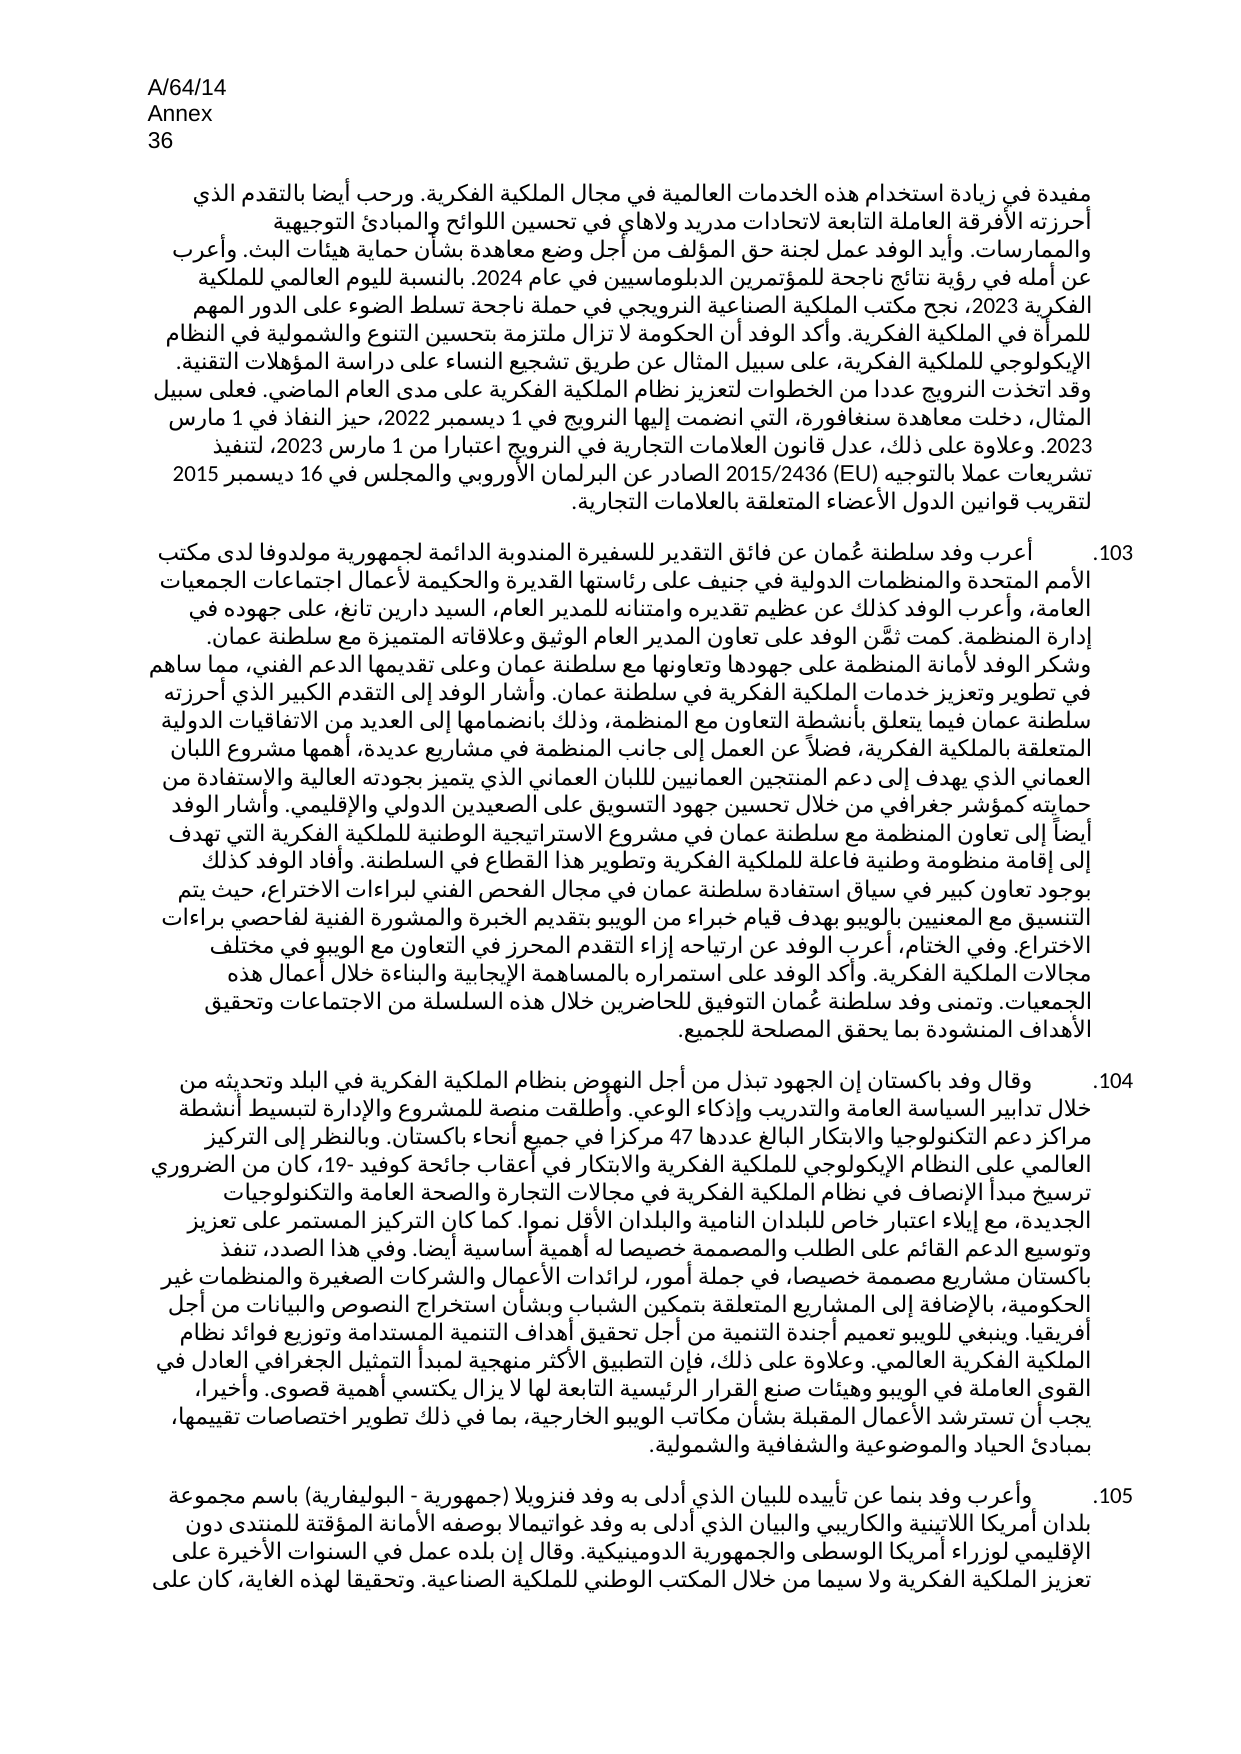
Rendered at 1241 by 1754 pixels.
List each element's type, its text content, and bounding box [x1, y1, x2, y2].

text أعرب وفد سلطنة عُمان عن فائق التقدير للسفيرة المندوبة الدائمة لجمهورية مولدوفا لدى مكتب الأمم المتحدة والمنظمات الدولية في جنيف على رئاستها القديرة والحكيمة لأعمال اجتماعات الجمعيات العامة، وأعرب الوفد كذلك عن عظيم تقديره وامتنانه للمدير العام، السيد دارين تانغ، على جهوده في إدارة المنظمة. كمت ثمَّن الوفد على تعاون المدير العام الوثيق وعلاقاته المتميزة مع سلطنة عمان. وشكر الوفد لأمانة المنظمة على جهودها وتعاونها مع سلطنة عمان وعلى تقديمها الدعم الفني، مما ساهم في تطوير وتعزيز خدمات الملكية الفكرية في سلطنة عمان. وأشار الوفد إلى التقدم الكبير الذي أحرزته سلطنة عمان فيما يتعلق بأنشطة التعاون مع المنظمة، وذلك بانضمامها إلى العديد من الاتفاقيات الدولية المتعلقة بالملكية الفكرية، فضلاً عن العمل إلى جانب المنظمة في مشاريع عديدة، أهمها مشروع اللبان العماني الذي يهدف إلى دعم المنتجين العمانيين لللبان العماني الذي يتميز بجودته العالية والاستفادة من حمايته كمؤشر جغرافي من خلال تحسين جهود التسويق على الصعيدين الدولي والإقليمي. وأشار الوفد أيضاً إلى تعاون المنظمة مع سلطنة عمان في مشروع الاستراتيجية الوطنية للملكية الفكرية التي تهدف إلى إقامة منظومة وطنية فاعلة للملكية الفكرية وتطوير هذا القطاع في السلطنة. وأفاد الوفد كذلك بوجود تعاون كبير في سياق استفادة سلطنة عمان في مجال الفحص الفني لبراءات الاختراع، حيث يتم التنسيق مع المعنيين بالويبو بهدف قيام خبراء من الويبو بتقديم الخبرة والمشورة الفنية لفاحصي براءات الاختراع. وفي الختام، أعرب الوفد عن ارتياحه إزاء التقدم المحرز في التعاون مع الويبو في مختلف مجالات الملكية الفكرية. وأكد الوفد على استمراره بالمساهمة الإيجابية والبناءة خلال أعمال هذه الجمعيات. وتمنى وفد سلطنة عُمان التوفيق للحاضرين خلال هذه السلسلة من الاجتماعات وتحقيق الأهداف المنشودة بما يحقق المصلحة للجميع. [148, 538, 1092, 1043]
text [148, 179, 1092, 516]
text وقال وفد باكستان إن الجهود تبذل من أجل النهوض بنظام الملكية الفكرية في البلد وتحديثه من خلال تدابير السياسة العامة والتدريب وإذكاء الوعي. وأطلقت منصة للمشروع والإدارة لتبسيط أنشطة مراكز دعم التكنولوجيا والابتكار البالغ عددها 47 مركزا في جميع أنحاء باكستان. وبالنظر إلى التركيز العالمي على النظام الإيكولوجي للملكية الفكرية والابتكار في أعقاب جائحة كوفيد -19، كان من الضروري ترسيخ مبدأ الإنصاف في نظام الملكية الفكرية في مجالات التجارة والصحة العامة والتكنولوجيات الجديدة، مع إيلاء اعتبار خاص للبلدان النامية والبلدان الأقل نموا. كما كان التركيز المستمر على تعزيز وتوسيع الدعم القائم على الطلب والمصممة خصيصا له أهمية أساسية أيضا. وفي هذا الصدد، تنفذ باكستان مشاريع مصممة خصيصا، في جملة أمور، لرائدات الأعمال والشركات الصغيرة والمنظمات غير الحكومية، بالإضافة إلى المشاريع المتعلقة بتمكين الشباب وبشأن استخراج النصوص والبيانات من أجل أفريقيا. وينبغي للويبو تعميم أجندة التنمية من أجل تحقيق أهداف التنمية المستدامة وتوزيع فوائد نظام الملكية الفكرية العالمي. وعلاوة على ذلك، فإن التطبيق الأكثر منهجية لمبدأ التمثيل الجغرافي العادل في القوى العاملة في الويبو وهيئات صنع القرار الرئيسية التابعة لها لا يزال يكتسي أهمية قصوى. وأخيرا، يجب أن تسترشد الأعمال المقبلة بشأن مكاتب الويبو الخارجية، بما في ذلك تطوير اختصاصات تقييمها، بمبادئ الحياد والموضوعية والشفافية والشمولية. [148, 1066, 1092, 1458]
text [148, 1481, 1092, 1593]
